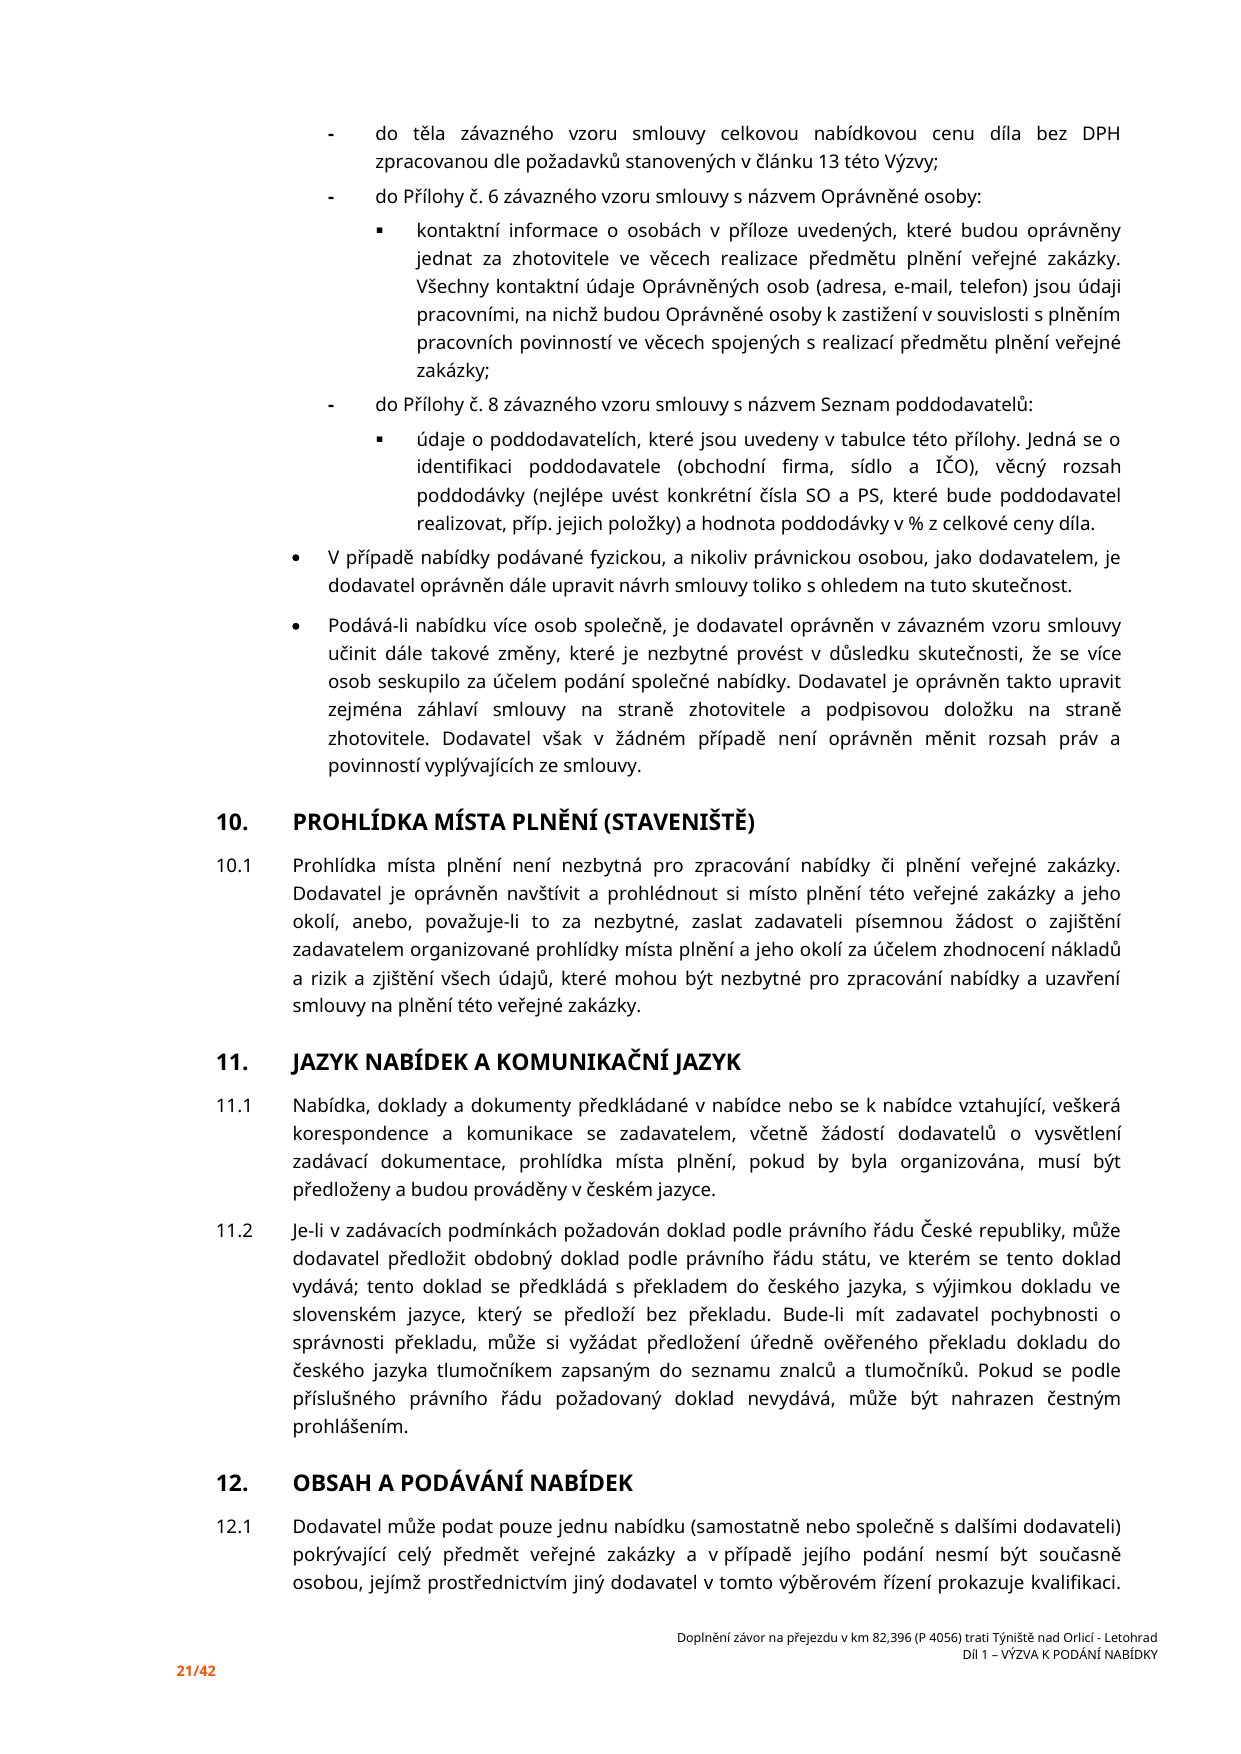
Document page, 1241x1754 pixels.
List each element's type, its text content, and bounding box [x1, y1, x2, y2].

text údaje o poddodavatelích, které jsou uvedeny v tabulce této přílohy. Jedná se o identifikaci poddodavatele (obchodní firma, sídlo a IČO), věcný rozsah poddodávky (nejlépe uvést konkrétní čísla SO a PS, které bude poddodavatel realizovat, příp. jejich položky) a hodnota poddodávky v % z celkové ceny díla. [375, 426, 1122, 535]
text JAZYK NABÍDEK A KOMUNIKAČNÍ JAZYK [216, 1046, 1122, 1077]
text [216, 1513, 1122, 1595]
text do Přílohy č. 8 závazného vzoru smlouvy s názvem Seznam poddodavatelů: [328, 392, 1122, 417]
text Je-li v zadávacích podmínkách požadován doklad podle právního řádu České republiky, může dodavatel předložit obdobný doklad podle právního řádu státu, ve kterém se tento doklad vydává; tento doklad se předkládá s překladem do českého jazyka, s výjimkou dokladu ve slovenském jazyce, který se předloží bez překladu. Bude-li mít zadavatel pochybnosti o správnosti překladu, může si vyžádat předložení úředně ověřeného překladu dokladu do českého jazyka tlumočníkem zapsaným do seznamu znalců a tlumočníků. Pokud se podle příslušného právního řádu požadovaný doklad nevydává, může být nahrazen čestným prohlášením. [216, 1217, 1122, 1439]
text V případě nabídky podávané fyzickou, a nikoliv právnickou osobou, jako dodavatelem, je dodavatel oprávněn dále upravit návrh smlouvy toliko s ohledem na tuto skutečnost. [292, 544, 1122, 598]
text Prohlídka místa plnění není nezbytná pro zpracování nabídky či plnění veřejné zakázky. Dodavatel je oprávněn navštívit a prohlédnout si místo plnění této veřejné zakázky a jeho okolí, anebo, považuje-li to za nezbytné, zaslat zadavateli písemnou žádost o zajištění zadavatelem organizované prohlídky místa plnění a jeho okolí za účelem zhodnocení nákladů a rizik a zjištění všech údajů, které mohou být nezbytné pro zpracování nabídky a uzavření smlouvy na plnění této veřejné zakázky. [216, 853, 1122, 1018]
text Nabídka, doklady a dokumenty předkládané v nabídce nebo se k nabídce vztahující, veškerá korespondence a komunikace se zadavatelem, včetně žádostí dodavatelů o vysvětlení zadávací dokumentace, prohlídka místa plnění, pokud by byla organizována, musí být předloženy a budou prováděny v českém jazyce. [216, 1093, 1122, 1202]
text PROHLÍDKA MÍSTA PLNĚNÍ (STAVENIŠTĚ) [216, 806, 1122, 837]
text do těla závazného vzoru smlouvy celkovou nabídkovou cenu díla bez DPH zpracovanou dle požadavků stanovených v článku 13 této Výzvy; [328, 121, 1122, 174]
text kontaktní informace o osobách v příloze uvedených, které budou oprávněny jednat za zhotovitele ve věcech realizace předmětu plnění veřejné zakázky. Všechny kontaktní údaje Oprávněných osob (adresa, e-mail, telefon) jsou údaji pracovními, na nichž budou Oprávněné osoby k zastižení v souvislosti s plněním pracovních povinností ve věcech spojených s realizací předmětu plnění veřejné zakázky; [375, 217, 1122, 383]
text do Přílohy č. 6 závazného vzoru smlouvy s názvem Oprávněné osoby: [328, 183, 1122, 208]
text OBSAH A PODÁVÁNÍ NABÍDEK [216, 1466, 1122, 1498]
text Podává-li nabídku více osob společně, je dodavatel oprávněn v závazném vzoru smlouvy učinit dále takové změny, které je nezbytné provést v důsledku skutečnosti, že se více osob seskupilo za účelem podání společné nabídky. Dodavatel je oprávněn takto upravit zejména záhlaví smlouvy na straně zhotovitele a podpisovou doložku na straně zhotovitele. Dodavatel však v žádném případě není oprávněn měnit rozsah práv a povinností vyplývajících ze smlouvy. [292, 613, 1122, 778]
